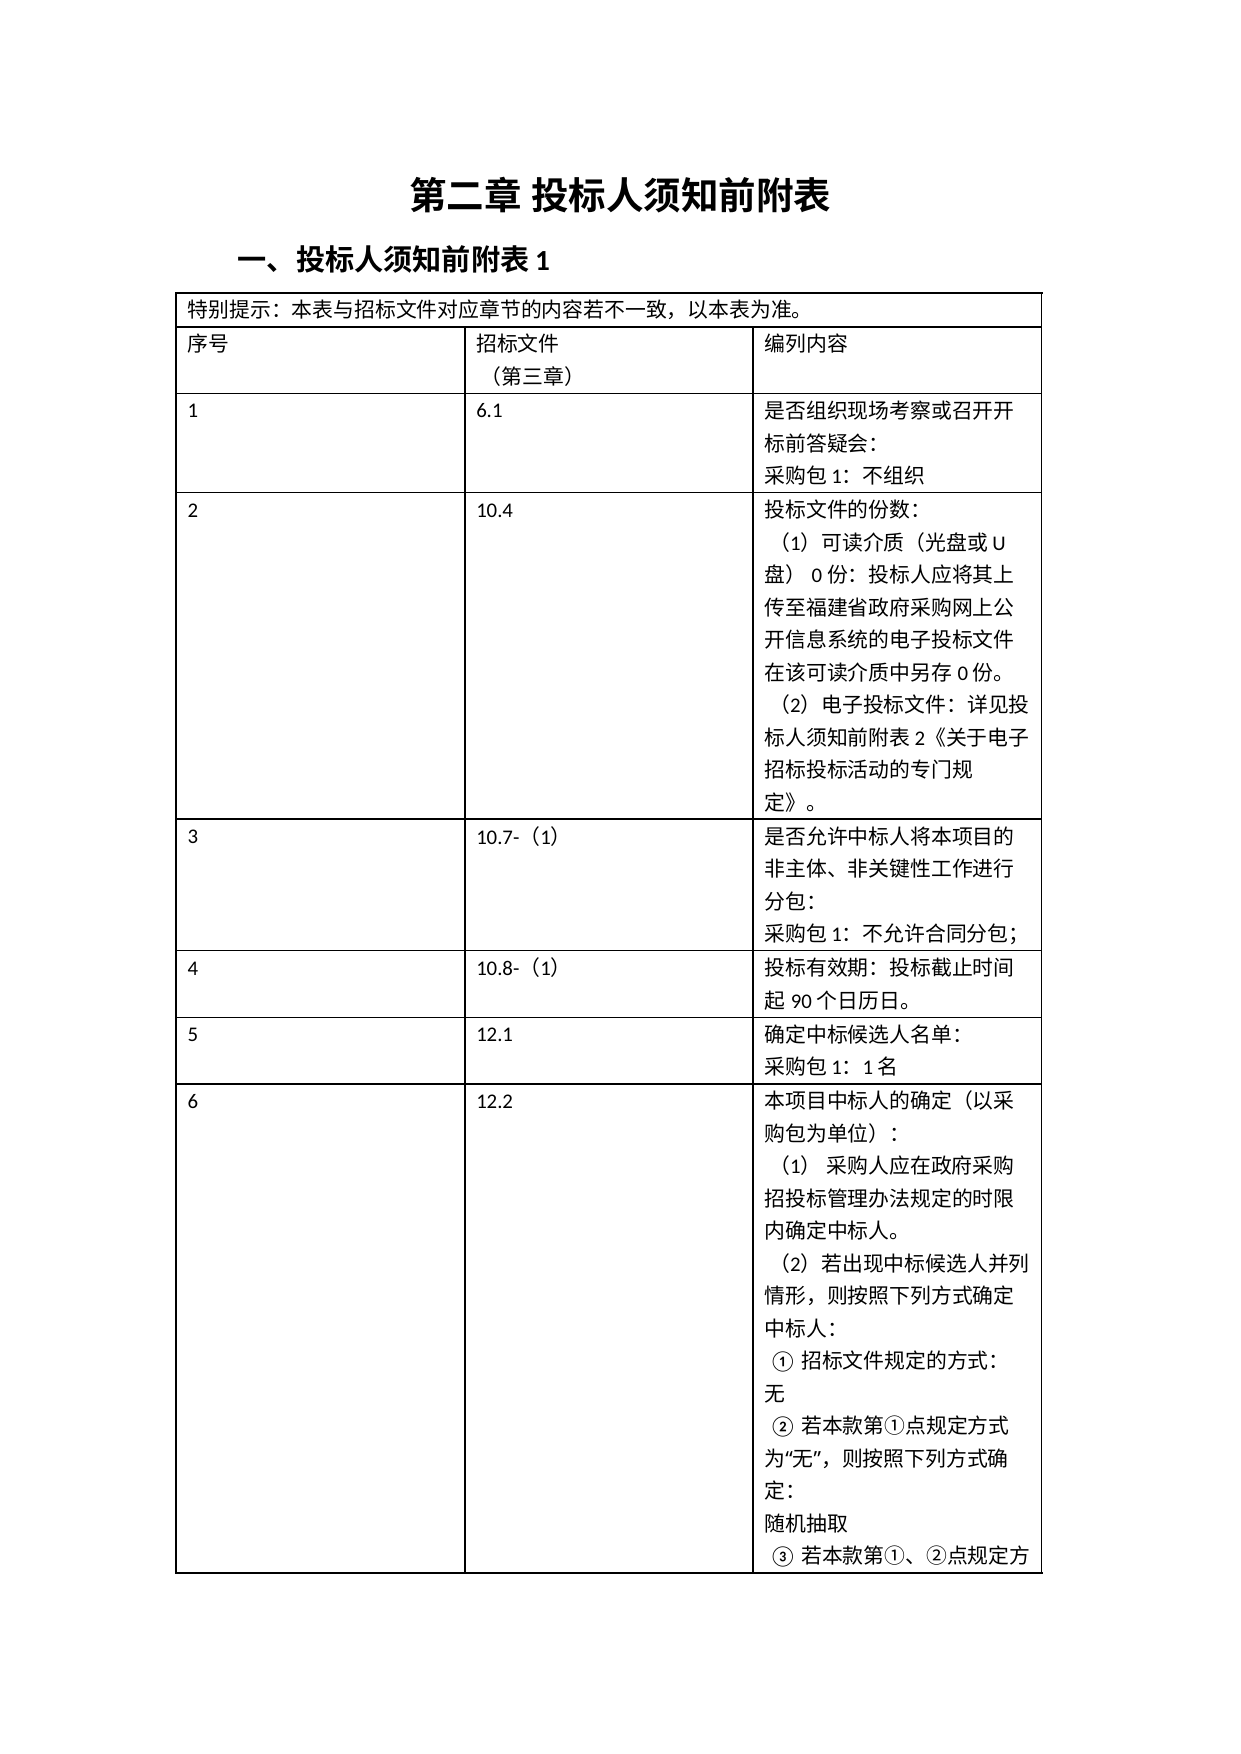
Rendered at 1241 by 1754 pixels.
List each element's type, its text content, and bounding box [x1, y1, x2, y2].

table_cell 10.8-（1） [466, 951, 752, 1016]
table_cell 6 [177, 1085, 464, 1572]
table_header 特别提示：本表与招标文件对应章节的内容若不一致，以本表为准。 [177, 294, 1041, 326]
table_cell 3 [177, 820, 464, 950]
table_cell 12.2 [466, 1085, 752, 1572]
text 第二章 投标人须知前附表 [187, 162, 1053, 227]
table_cell 5 [177, 1018, 464, 1083]
table_cell 4 [177, 951, 464, 1016]
table_cell 投标文件的份数： （1）可读介质（光盘或U盘） 0 份：投标人应将其上传至福建省政府采购网上公开信息系统的电子投标文件在该可读介质中另存 0 份。 （2）电子投标文件：详见投标人须知前附表2《关于电子招标投标活动的专门规定》。 [754, 493, 1041, 818]
text 一、投标人须知前附表1 [187, 227, 1053, 292]
table_cell 6.1 [466, 394, 752, 492]
table_cell 12.1 [466, 1018, 752, 1083]
table_cell 招标文件 （第三章） [466, 328, 752, 393]
table_cell 10.4 [466, 493, 752, 818]
table_cell 投标有效期：投标截止时间起 90 个日历日。 [754, 951, 1041, 1016]
table_cell 2 [177, 493, 464, 818]
table_cell 编列内容 [754, 328, 1041, 393]
table_cell 1 [177, 394, 464, 492]
table_cell 是否组织现场考察或召开开标前答疑会： 采购包1：不组织 [754, 394, 1041, 492]
table_cell 是否允许中标人将本项目的非主体、非关键性工作进行分包： 采购包1：不允许合同分包； [754, 820, 1041, 950]
table_cell 10.7-（1） [466, 820, 752, 950]
table_cell 确定中标候选人名单： 采购包1：1名 [754, 1018, 1041, 1083]
table_cell 序号 [177, 328, 464, 393]
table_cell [754, 1085, 1041, 1572]
